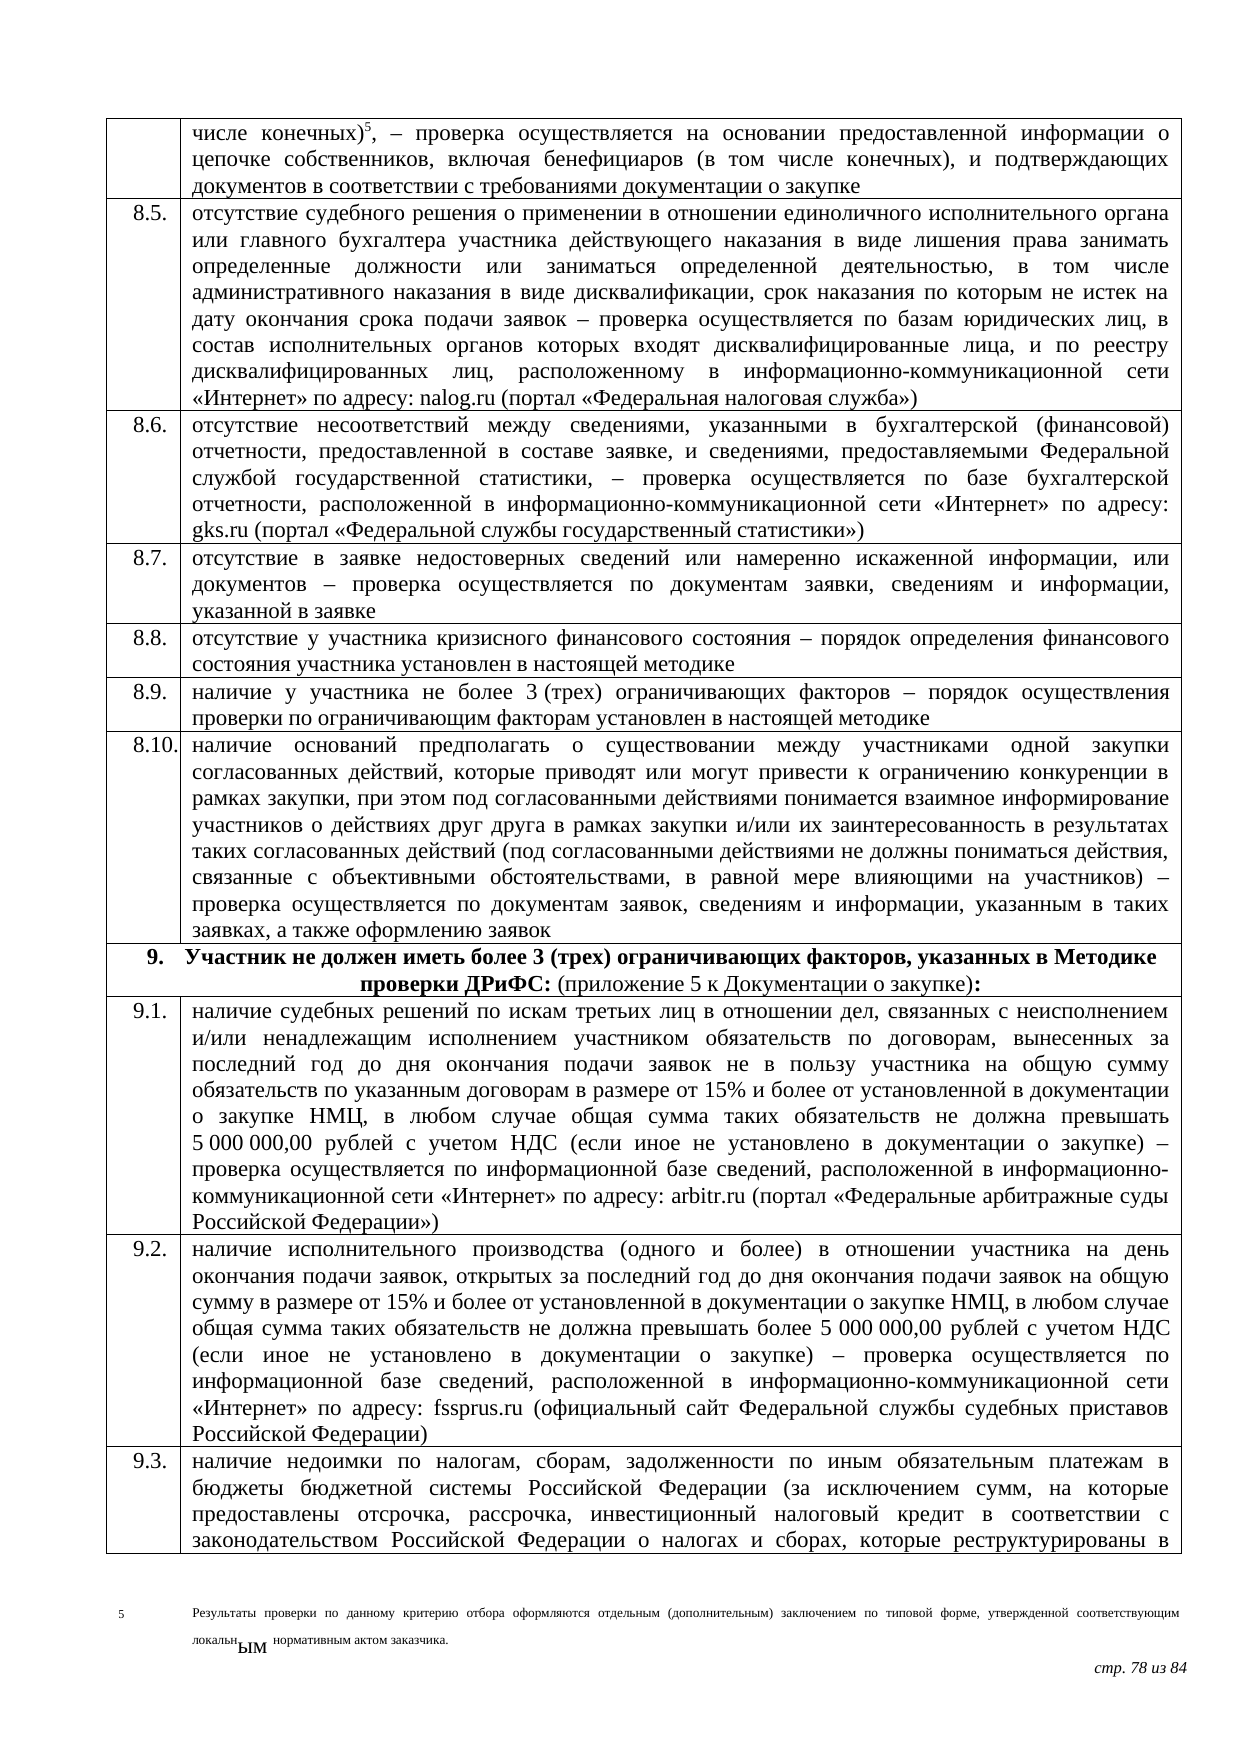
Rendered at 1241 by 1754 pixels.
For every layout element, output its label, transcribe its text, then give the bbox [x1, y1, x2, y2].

table_cell наличие исполнительного производства (одного и более) в отношении участника на день окончания подачи заявок, открытых за последний год до дня окончания подачи заявок на общую сумму в размере от 15% и более от установленной в документации о закупке НМЦ, в любом случае общая сумма таких обязательств не должна превышать более 5 000 000,00 рублей с учетом НДС (если иное не установлено в документации о закупке) – проверка осуществляется по информационной базе сведений, расположенной в информационно-коммуникационной сети «Интернет» по адресу: fssprus.ru (официальный сайт Федеральной службы судебных приставов Российской Федерации) [181, 1235, 1181, 1446]
table_cell отсутствие несоответствий между сведениями, указанными в бухгалтерской (финансовой) отчетности, предоставленной в составе заявке, и сведениями, предоставляемыми Федеральной службой государственной статистики, – проверка осуществляется по базе бухгалтерской отчетности, расположенной в информационно-коммуникационной сети «Интернет» по адресу: gks.ru (портал «Федеральной службы государственный статистики») [181, 411, 1181, 543]
table_cell отсутствие у участника кризисного финансового состояния – порядок определения финансового состояния участника установлен в настоящей методике [181, 624, 1181, 677]
table_cell [107, 624, 180, 677]
table_cell Участник не должен иметь более 3 (трех) ограничивающих факторов, указанных в Методике проверки ДРиФС: (приложение 5 к Документации о закупке): [107, 944, 1181, 996]
table_cell наличие судебных решений по искам третьих лиц в отношении дел, связанных с неисполнением и/или ненадлежащим исполнением участником обязательств по договорам, вынесенных за последний год до дня окончания подачи заявок не в пользу участника на общую сумму обязательств по указанным договорам в размере от 15% и более от установленной в документации о закупке НМЦ, в любом случае общая сумма таких обязательств не должна превышать 5 000 000,00 рублей с учетом НДС (если иное не установлено в документации о закупке) – проверка осуществляется по информационной базе сведений, расположенной в информационно-коммуникационной сети «Интернет» по адресу: arbitr.ru (портал «Федеральные арбитражные суды Российской Федерации») [181, 997, 1181, 1234]
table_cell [181, 119, 1181, 198]
table_cell [107, 678, 180, 731]
table_cell [107, 199, 180, 410]
table_cell отсутствие в заявке недостоверных сведений или намеренно искаженной информации, или документов – проверка осуществляется по документам заявки, сведениям и информации, указанной в заявке [181, 544, 1181, 623]
table_cell [107, 997, 180, 1234]
table_cell наличие оснований предполагать о существовании между участниками одной закупки согласованных действий, которые приводят или могут привести к ограничению конкуренции в рамках закупки, при этом под согласованными действиями понимается взаимное информирование участников о действиях друг друга в рамках закупки и/или их заинтересованность в результатах таких согласованных действий (под согласованными действиями не должны пониматься действия, связанные с объективными обстоятельствами, в равной мере влияющими на участников) – проверка осуществляется по документам заявок, сведениям и информации, указанным в таких заявках, а также оформлению заявок [181, 732, 1181, 942]
table_cell [107, 411, 180, 543]
table_cell [107, 732, 180, 942]
table_cell отсутствие судебного решения о применении в отношении единоличного исполнительного органа или главного бухгалтера участника действующего наказания в виде лишения права занимать определенные должности или заниматься определенной деятельностью, в том числе административного наказания в виде дисквалификации, срок наказания по которым не истек на дату окончания срока подачи заявок – проверка осуществляется по базам юридических лиц, в состав исполнительных органов которых входят дисквалифицированные лица, и по реестру дисквалифицированных лиц, расположенному в информационно-коммуникационной сети «Интернет» по адресу: nalog.ru (портал «Федеральная налоговая служба») [181, 199, 1181, 410]
table_cell [107, 544, 180, 623]
table_cell наличие у участника не более 3 (трех) ограничивающих факторов – порядок осуществления проверки по ограничивающим факторам установлен в настоящей методике [181, 678, 1181, 731]
table_cell [107, 1235, 180, 1446]
table_cell [107, 119, 180, 198]
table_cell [181, 1447, 1181, 1553]
table_cell [107, 1447, 180, 1553]
